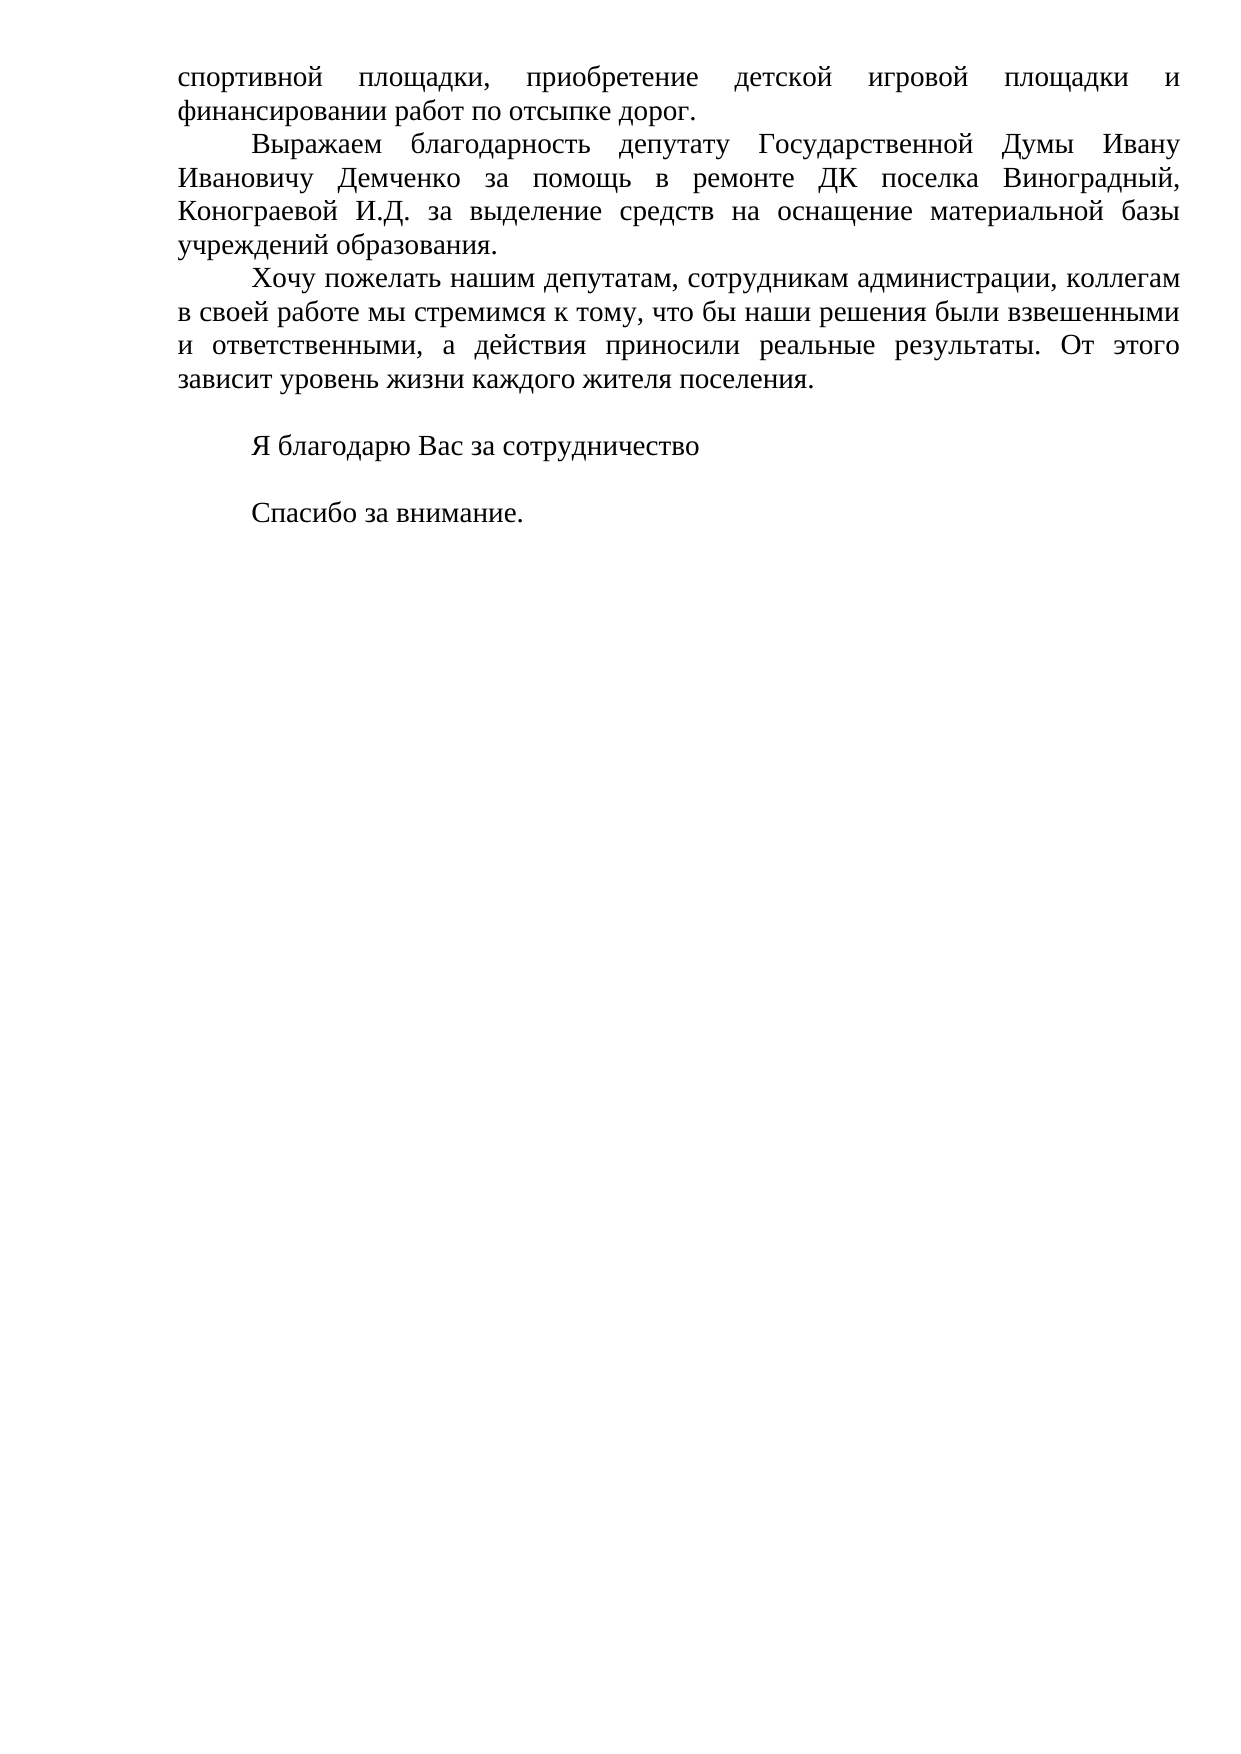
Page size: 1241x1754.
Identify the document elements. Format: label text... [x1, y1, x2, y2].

text Хочу пожелать нашим депутатам, сотрудникам администрации, коллегам в своей работе мы стремимся к тому, что бы наши решения были взвешенными и ответственными, а действия приносили реальные результаты. От этого зависит уровень жизни каждого жителя поселения. [177, 260, 1181, 394]
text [177, 59, 1181, 126]
text Я благодарю Вас за сотрудничество [177, 428, 1181, 462]
text Спасибо за внимание. [177, 495, 1181, 529]
text Выражаем благодарность депутату Государственной Думы Ивану Ивановичу Демченко за помощь в ремонте ДК поселка Виноградный, Конограевой И.Д. за выделение средств на оснащение материальной базы учреждений образования. [177, 126, 1181, 260]
